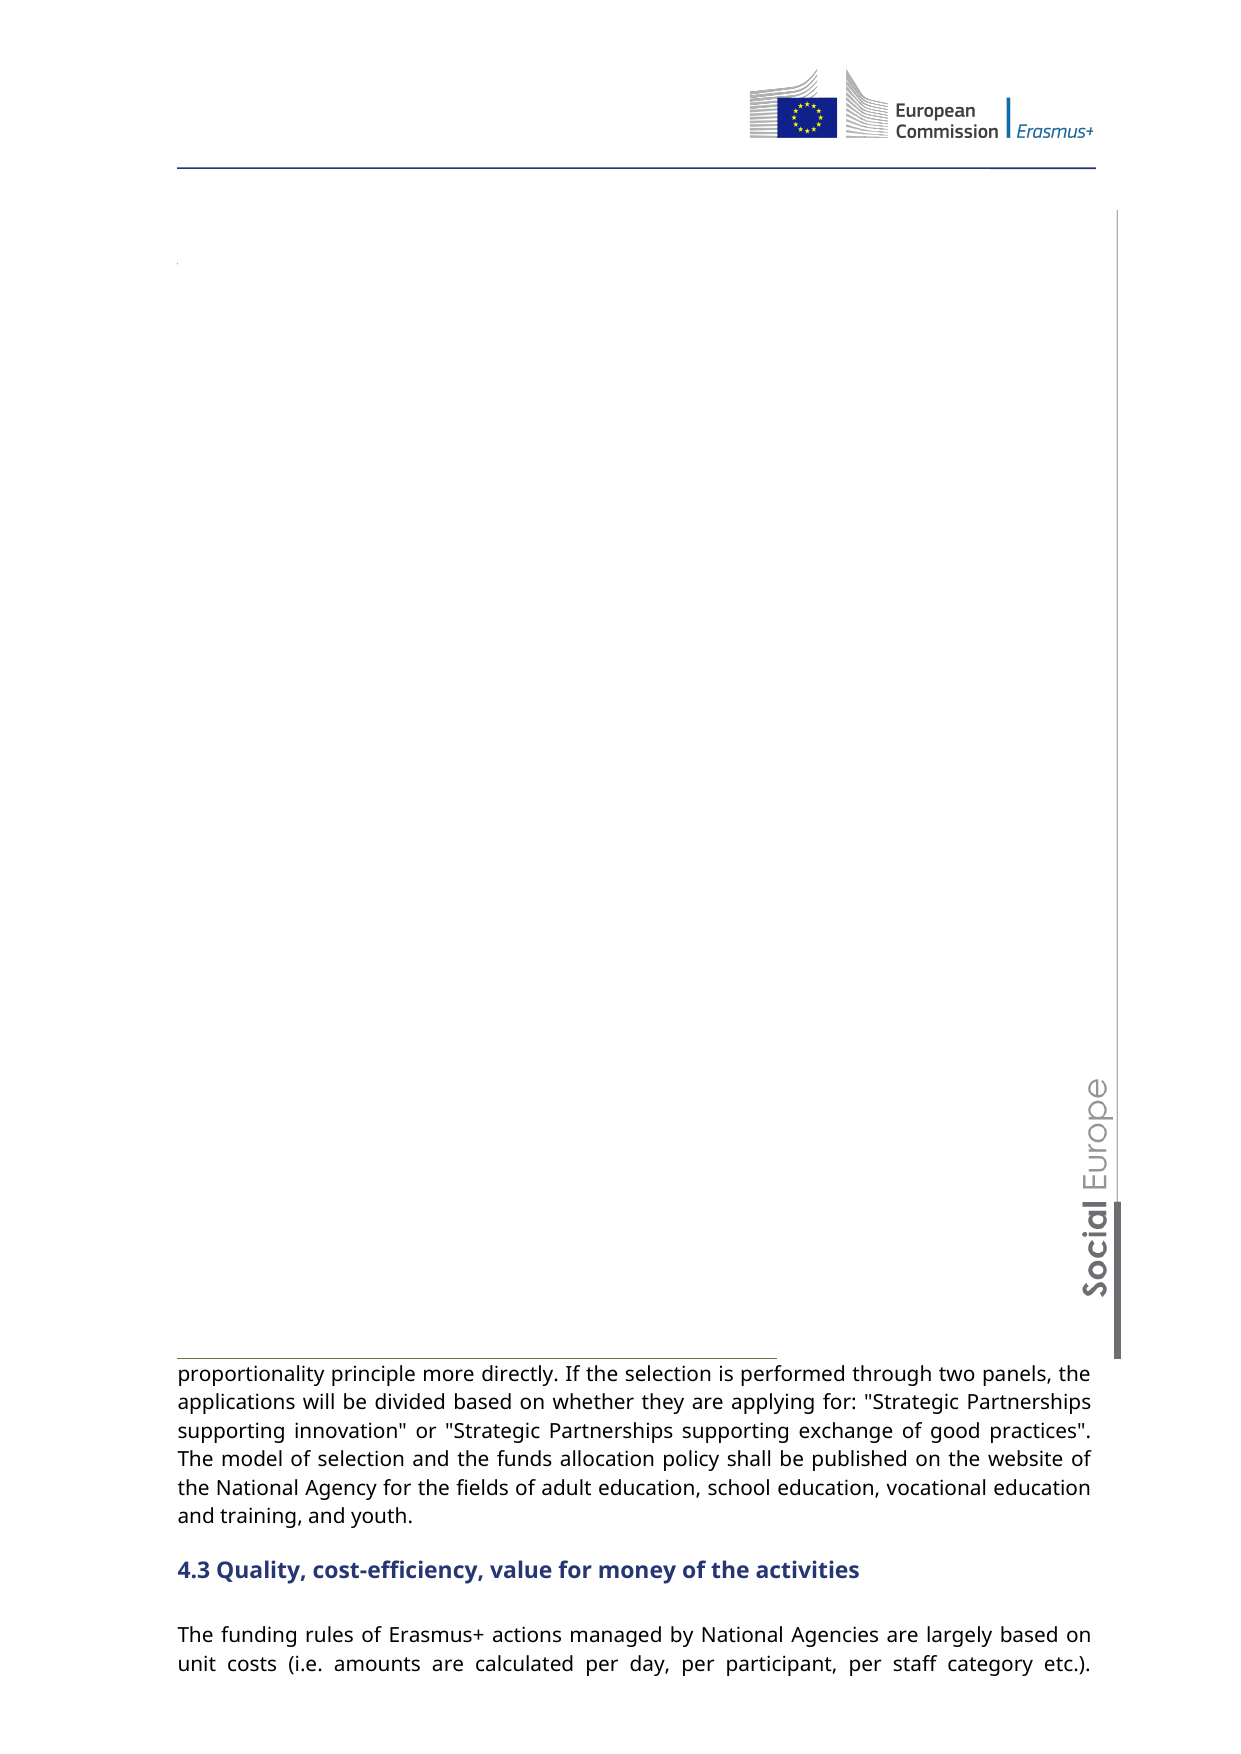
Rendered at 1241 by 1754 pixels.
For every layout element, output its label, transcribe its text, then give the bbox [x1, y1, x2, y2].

subtitle 4.3 Quality, cost-efficiency, value for money of the activities [177, 1554, 1092, 1586]
picture [749, 69, 1093, 142]
text In Key Action 2 – Strategic Partnerships action, National Agencies may decide to implement the selection of projects through two distinct selection panels in order to apply the proportionality principle more directly. If the selection is performed through two panels, the applications will be divided based on whether they are applying for: "Strategic Partnerships supporting innovation" or "Strategic Partnerships supporting exchange of good practices". The model of selection and the funds allocation policy shall be published on the website of the National Agency for the fields of adult education, school education, vocational education and training, and youth. [177, 1359, 1092, 1529]
picture [177, 210, 1121, 1359]
text The funding rules of Erasmus+ actions managed by National Agencies are largely based on unit costs (i.e. amounts are calculated per day, per participant, per staff category etc.). Experts may judge that some of the units indicated in an application form are not to be considered, even for projects deserving a high qualitative scoring. They may therefore propose a reduction of these units, which consequently will determine a reduction of the grant awarded by the NA, if the project is selected for funding. This approach applies to all actions of the Programme managed by National Agencies. [177, 1620, 1092, 1677]
